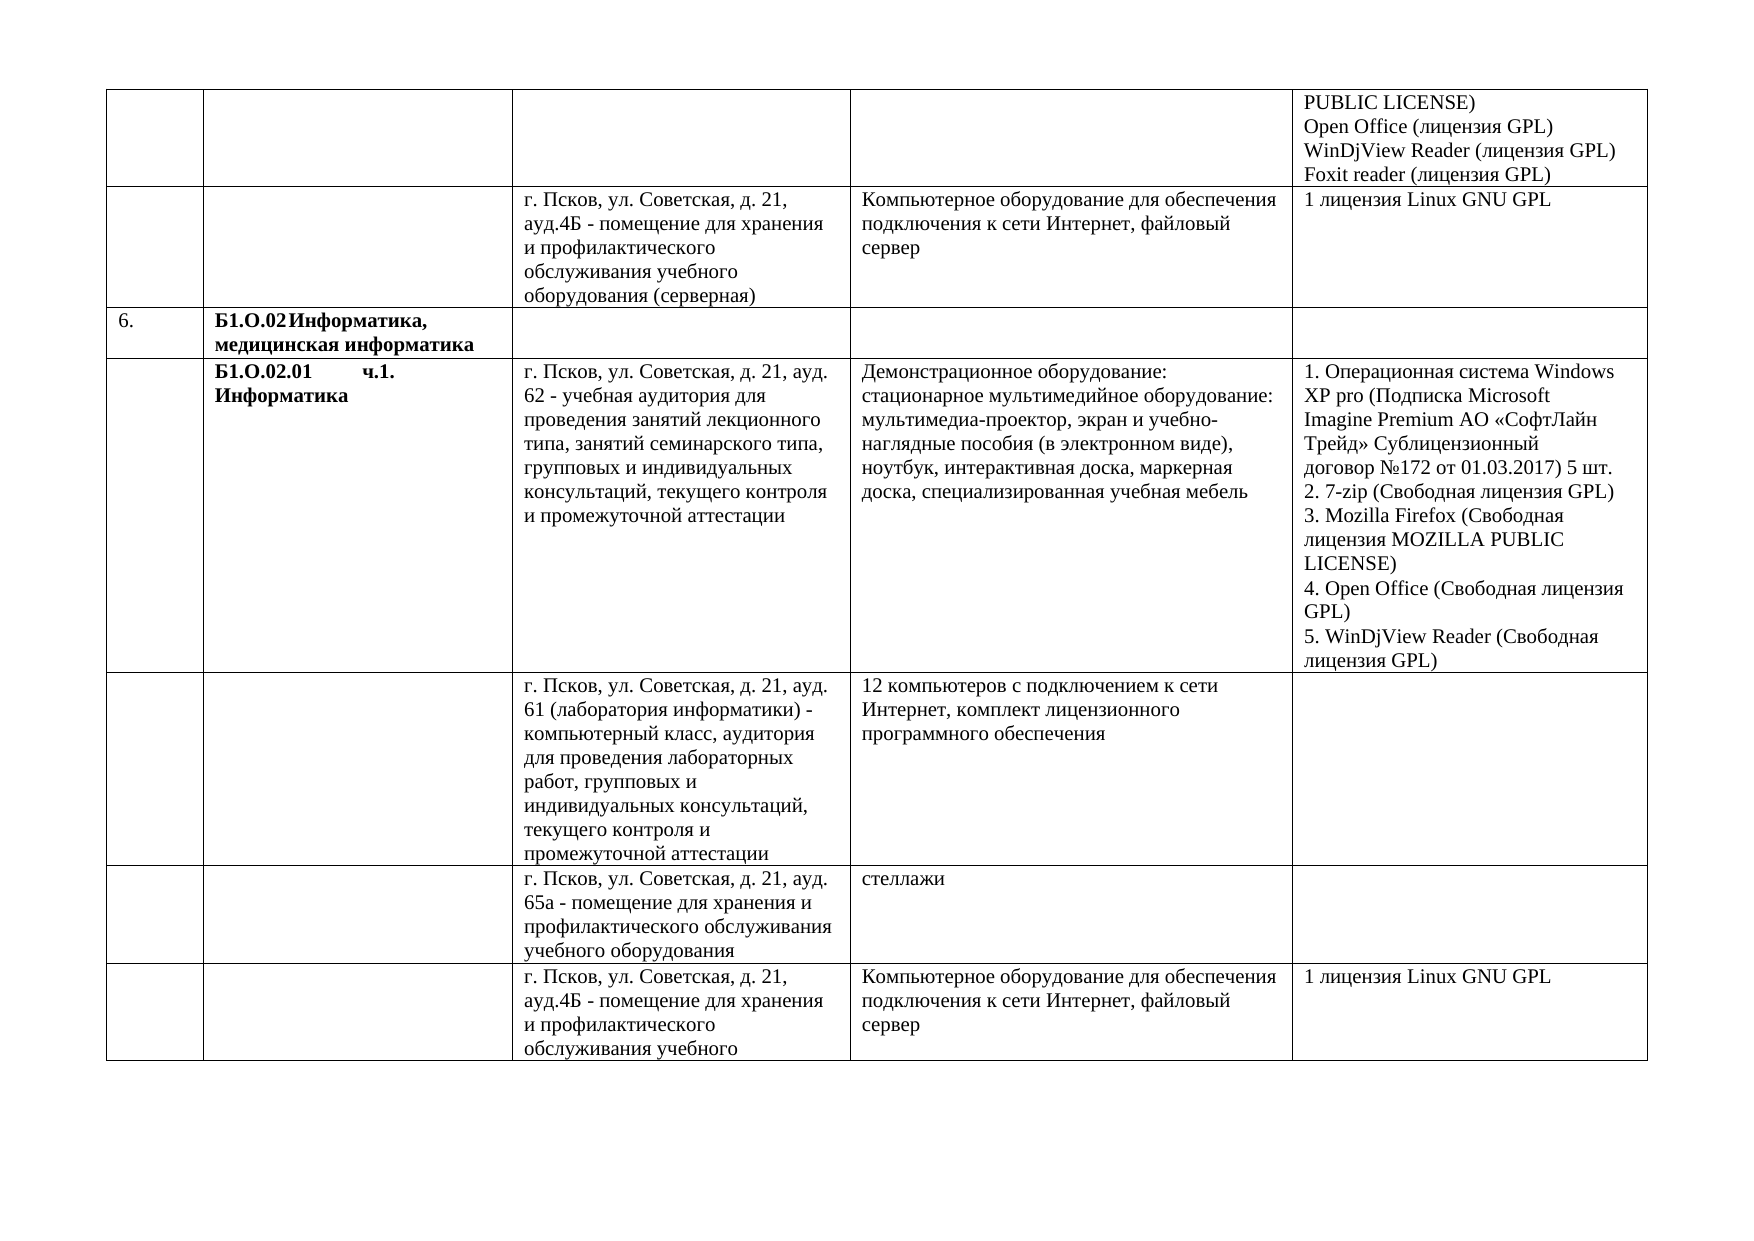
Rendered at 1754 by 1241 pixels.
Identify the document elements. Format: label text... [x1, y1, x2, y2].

table_cell 6. [107, 308, 203, 358]
table_cell [1293, 866, 1647, 962]
table_cell [204, 187, 512, 307]
table_cell Демонстрационное оборудование: стационарное мультимедийное оборудование: мультимедиа-проектор, экран и учебно-наглядные пособия (в электронном виде), ноутбук, интерактивная доска, маркерная доска, специализированная учебная мебель [851, 359, 1292, 672]
table_cell Компьютерное оборудование для обеспечения подключения к сети Интернет, файловый сервер [851, 187, 1292, 307]
table_cell [1293, 308, 1647, 358]
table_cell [1293, 964, 1647, 1060]
table_cell 1 лицензия Linux GNU GPL [1293, 187, 1647, 307]
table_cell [1293, 90, 1647, 186]
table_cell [851, 964, 1292, 1060]
table_cell г. Псков, ул. Советская, д. 21, ауд. 61 (лаборатория информатики) - компьютерный класс, аудитория для проведения лабораторных работ, групповых и индивидуальных консультаций, текущего контроля и промежуточной аттестации [513, 673, 850, 865]
table_cell [1293, 673, 1647, 865]
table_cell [513, 964, 850, 1060]
table_cell стеллажи [851, 866, 1292, 962]
table_cell г. Псков, ул. Советская, д. 21, ауд. 62 - учебная аудитория для проведения занятий лекционного типа, занятий семинарского типа, групповых и индивидуальных консультаций, текущего контроля и промежуточной аттестации [513, 359, 850, 672]
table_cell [513, 90, 850, 186]
table_cell [851, 308, 1292, 358]
table_cell [107, 673, 203, 865]
table_cell 12 компьютеров с подключением к сети Интернет, комплект лицензионного программного обеспечения [851, 673, 1292, 865]
table_cell [513, 308, 850, 358]
table_cell [107, 964, 203, 1060]
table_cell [851, 90, 1292, 186]
table_cell [204, 866, 512, 962]
table_cell 1. Операционная система Windows XP pro (Подписка Microsoft Imagine Premium АО «СофтЛайн Трейд» Сублицензионный договор №172 от 01.03.2017) 5 шт. 2. 7-zip (Свободная лицензия GPL) 3. Mozilla Firefox (Свободная лицензия MOZILLA PUBLIC LICENSE) 4. Open Office (Свободная лицензия GPL) 5. WinDjView Reader (Свободная лицензия GPL) [1293, 359, 1647, 672]
table_cell [107, 359, 203, 672]
table_cell Б1.О.02.01 ч.1. Информатика [204, 359, 512, 672]
table_cell [204, 673, 512, 865]
table_cell г. Псков, ул. Советская, д. 21, ауд. 65а - помещение для хранения и профилактического обслуживания учебного оборудования [513, 866, 850, 962]
table_cell [204, 964, 512, 1060]
table_cell [107, 187, 203, 307]
table_cell [107, 866, 203, 962]
table_cell [107, 90, 203, 186]
table_cell [204, 90, 512, 186]
table_cell Б1.О.02 Информатика, медицинская информатика [204, 308, 512, 358]
table_cell г. Псков, ул. Советская, д. 21, ауд.4Б - помещение для хранения и профилактического обслуживания учебного оборудования (серверная) [513, 187, 850, 307]
